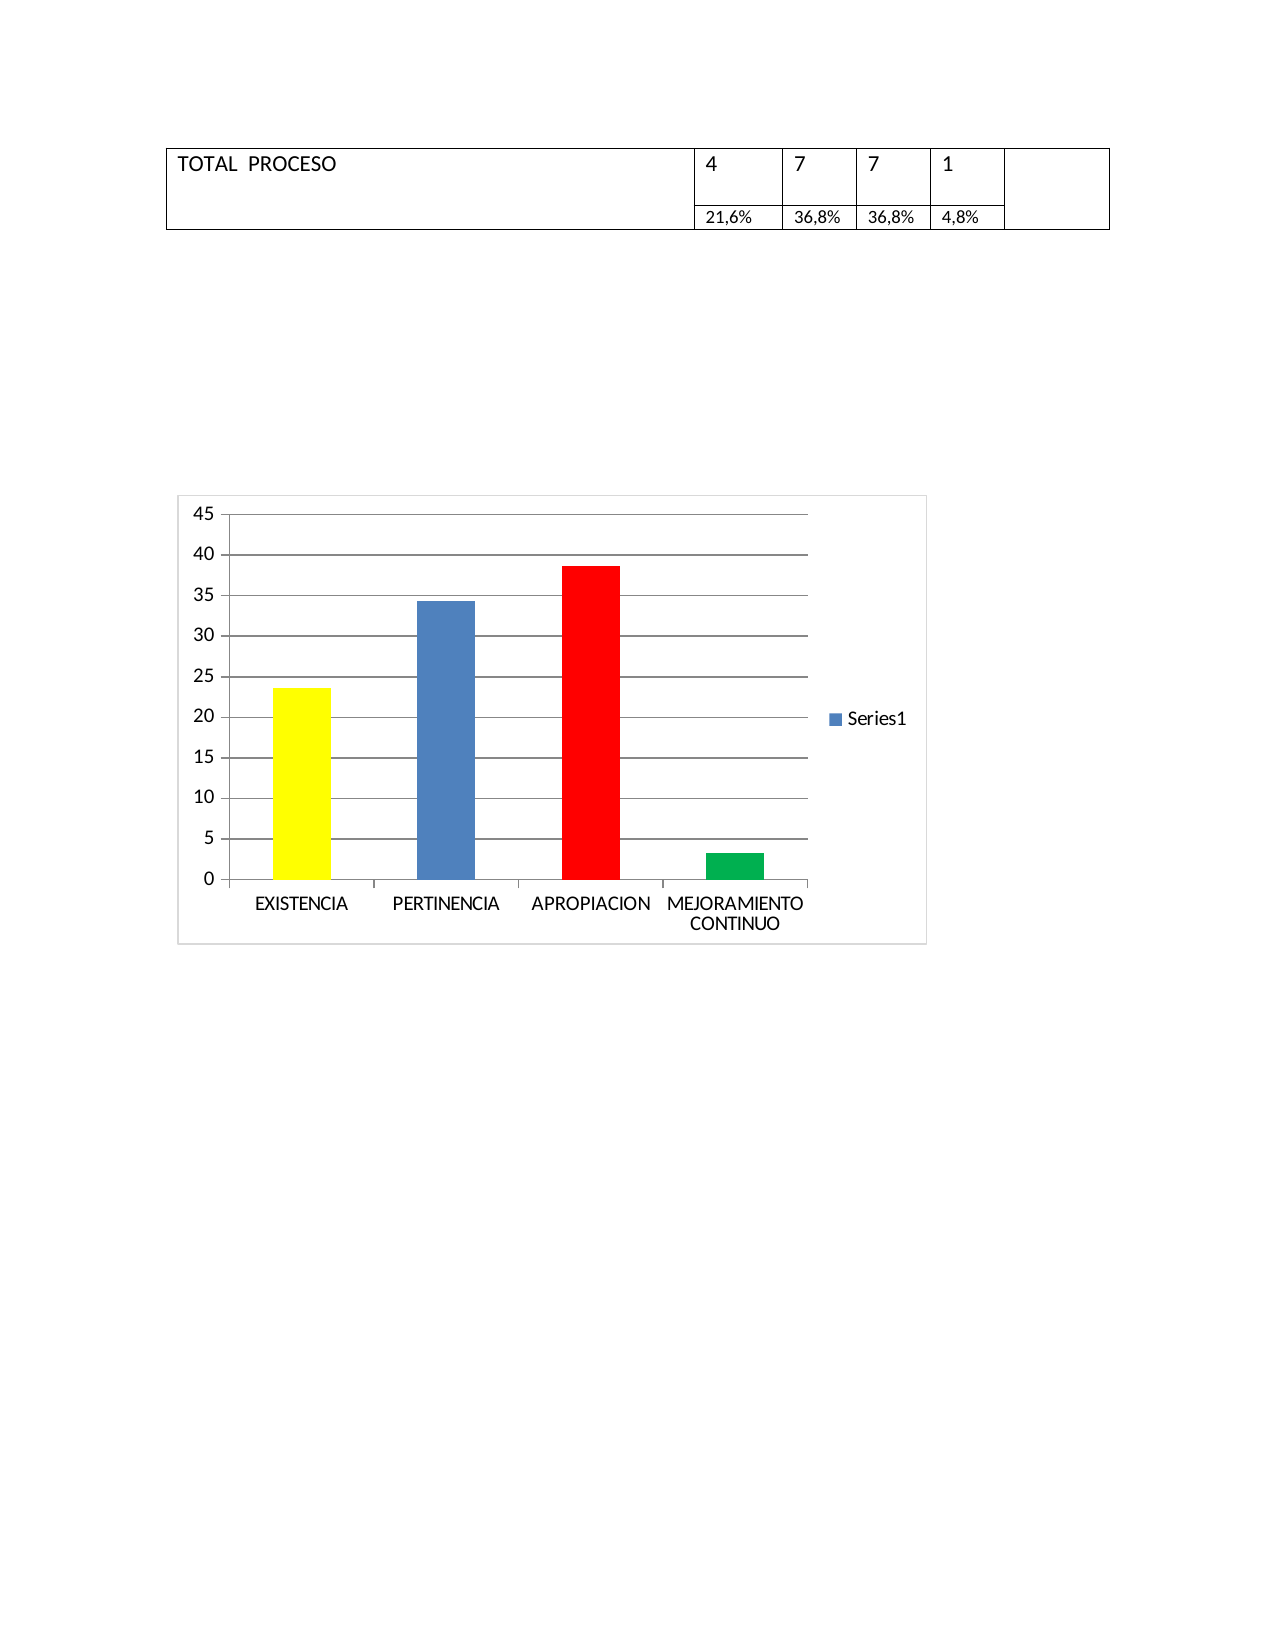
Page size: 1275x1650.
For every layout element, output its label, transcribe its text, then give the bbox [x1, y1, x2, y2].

table_cell TOTAL PROCESO [167, 149, 694, 229]
table_cell 36,8% [783, 206, 856, 229]
table_cell 1 [931, 149, 1004, 205]
table_cell 21,6% [695, 206, 782, 229]
table_cell [1005, 149, 1109, 229]
table_cell 4 [695, 149, 782, 205]
table_cell 7 [857, 149, 930, 205]
table_cell 7 [783, 149, 856, 205]
table_cell 36,8% [857, 206, 930, 229]
table_cell 4,8% [931, 206, 1004, 229]
